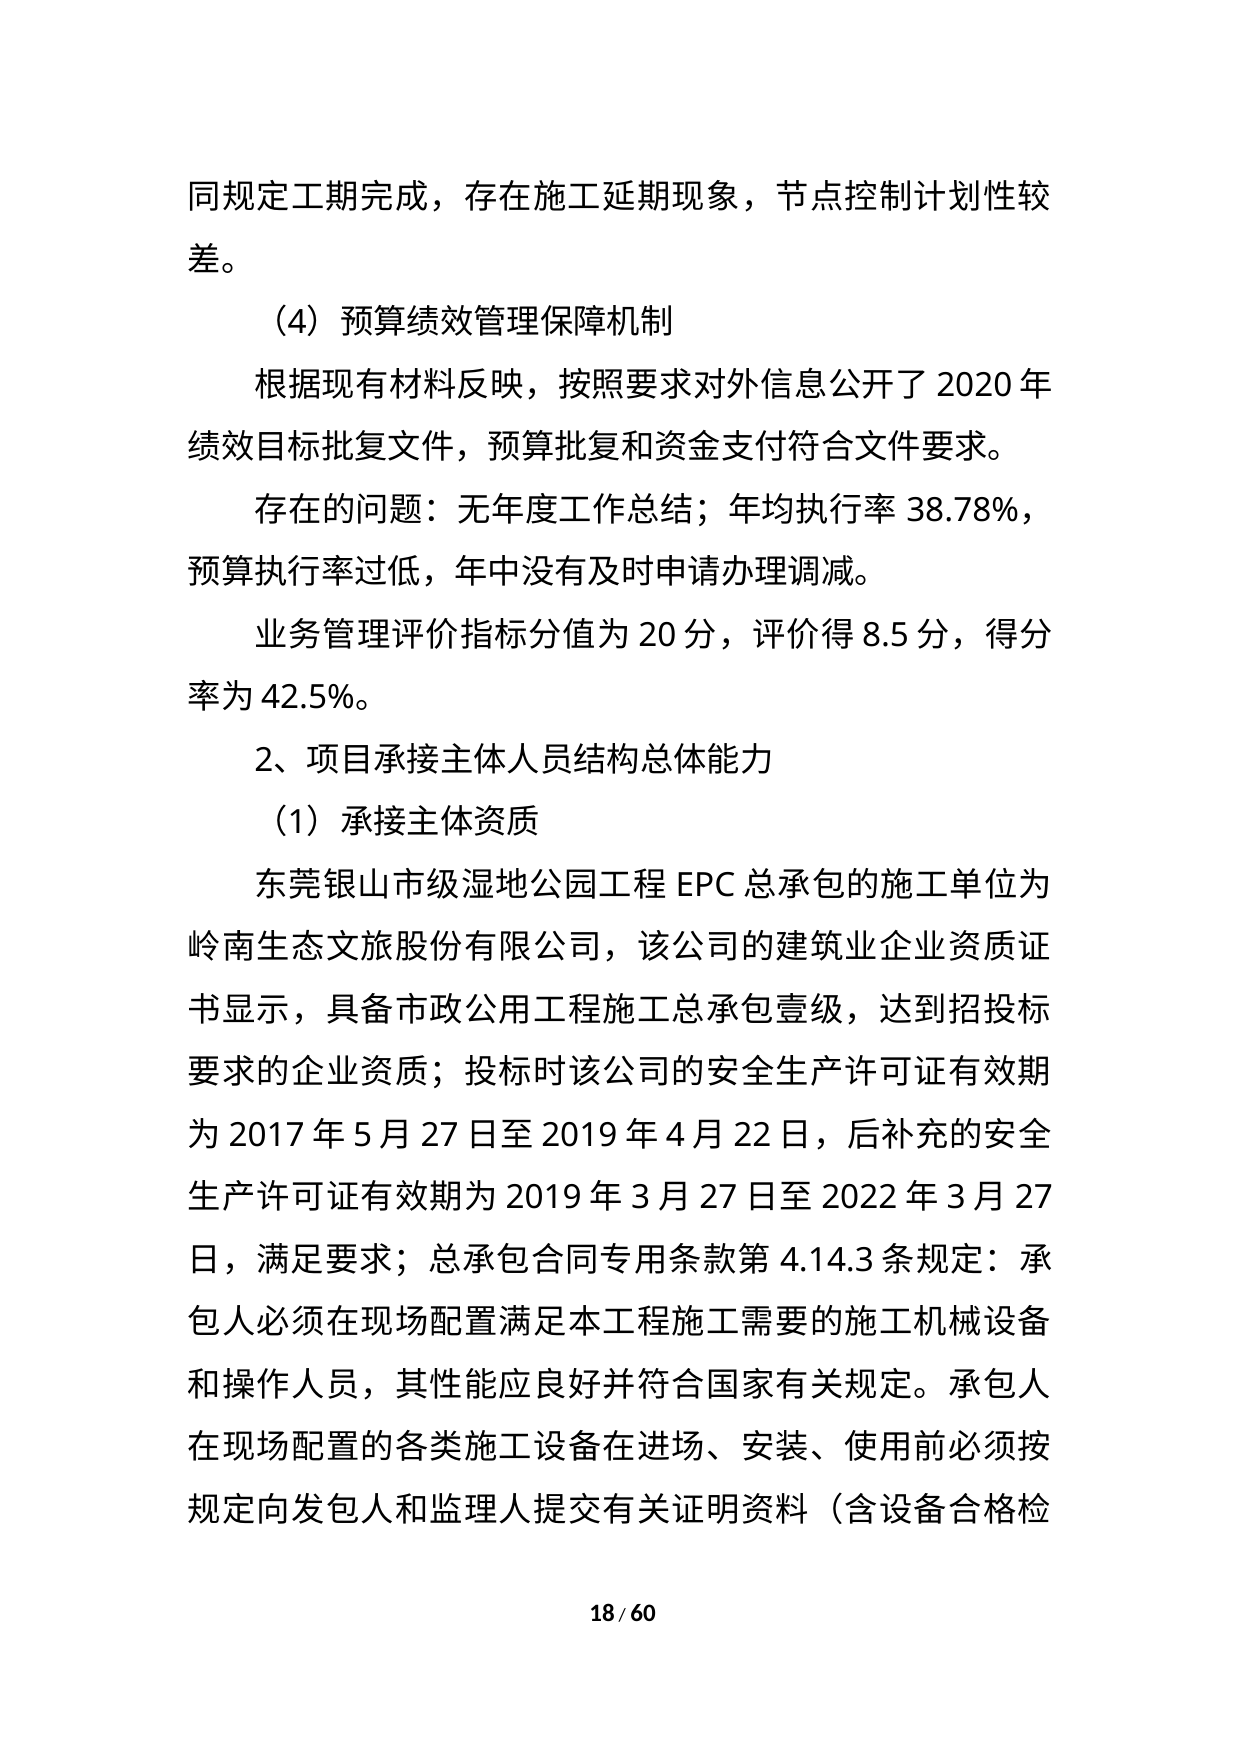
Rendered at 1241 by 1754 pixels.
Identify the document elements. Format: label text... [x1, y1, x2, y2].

text 存在的问题：无年度工作总结；年均执行率38.78%，预算执行率过低，年中没有及时申请办理调减。 [187, 471, 1053, 596]
text 2、项目承接主体人员结构总体能力 [187, 721, 1053, 783]
text （4）预算绩效管理保障机制 [187, 283, 1053, 346]
text 根据现有材料反映，按照要求对外信息公开了2020年绩效目标批复文件，预算批复和资金支付符合文件要求。 [187, 346, 1053, 471]
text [187, 846, 1053, 1533]
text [187, 158, 1053, 283]
text （1）承接主体资质 [187, 783, 1053, 846]
text 业务管理评价指标分值为20分，评价得8.5分，得分率为42.5%。 [187, 596, 1053, 721]
